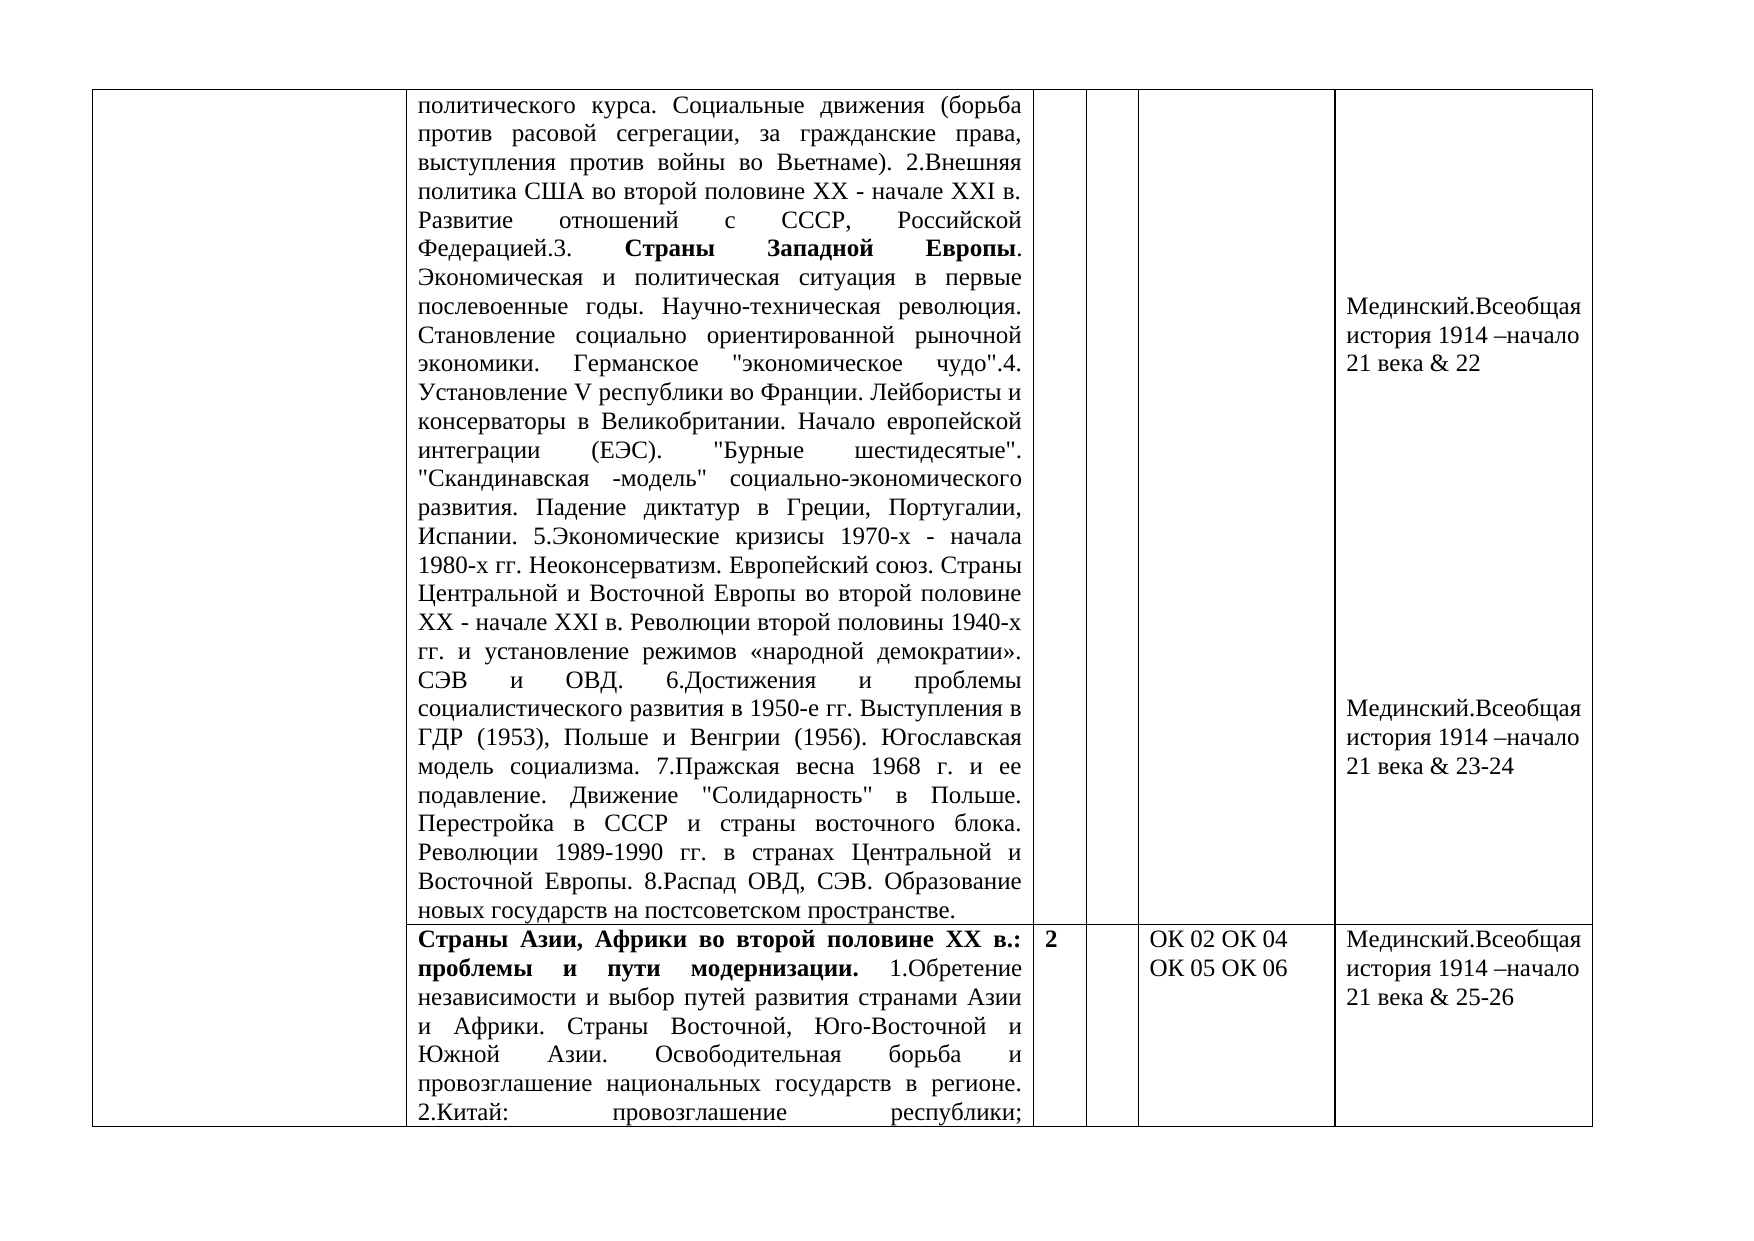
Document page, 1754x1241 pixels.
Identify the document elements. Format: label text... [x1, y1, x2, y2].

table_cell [1139, 925, 1334, 1126]
table_cell [1087, 925, 1138, 1126]
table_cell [1336, 925, 1592, 1126]
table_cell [407, 90, 1033, 923]
table_cell 2 [1034, 90, 1086, 923]
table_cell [1336, 90, 1592, 923]
table_cell 2 [1034, 925, 1086, 1126]
table_cell [1087, 90, 1138, 923]
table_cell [407, 925, 1033, 1126]
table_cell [1139, 90, 1334, 923]
